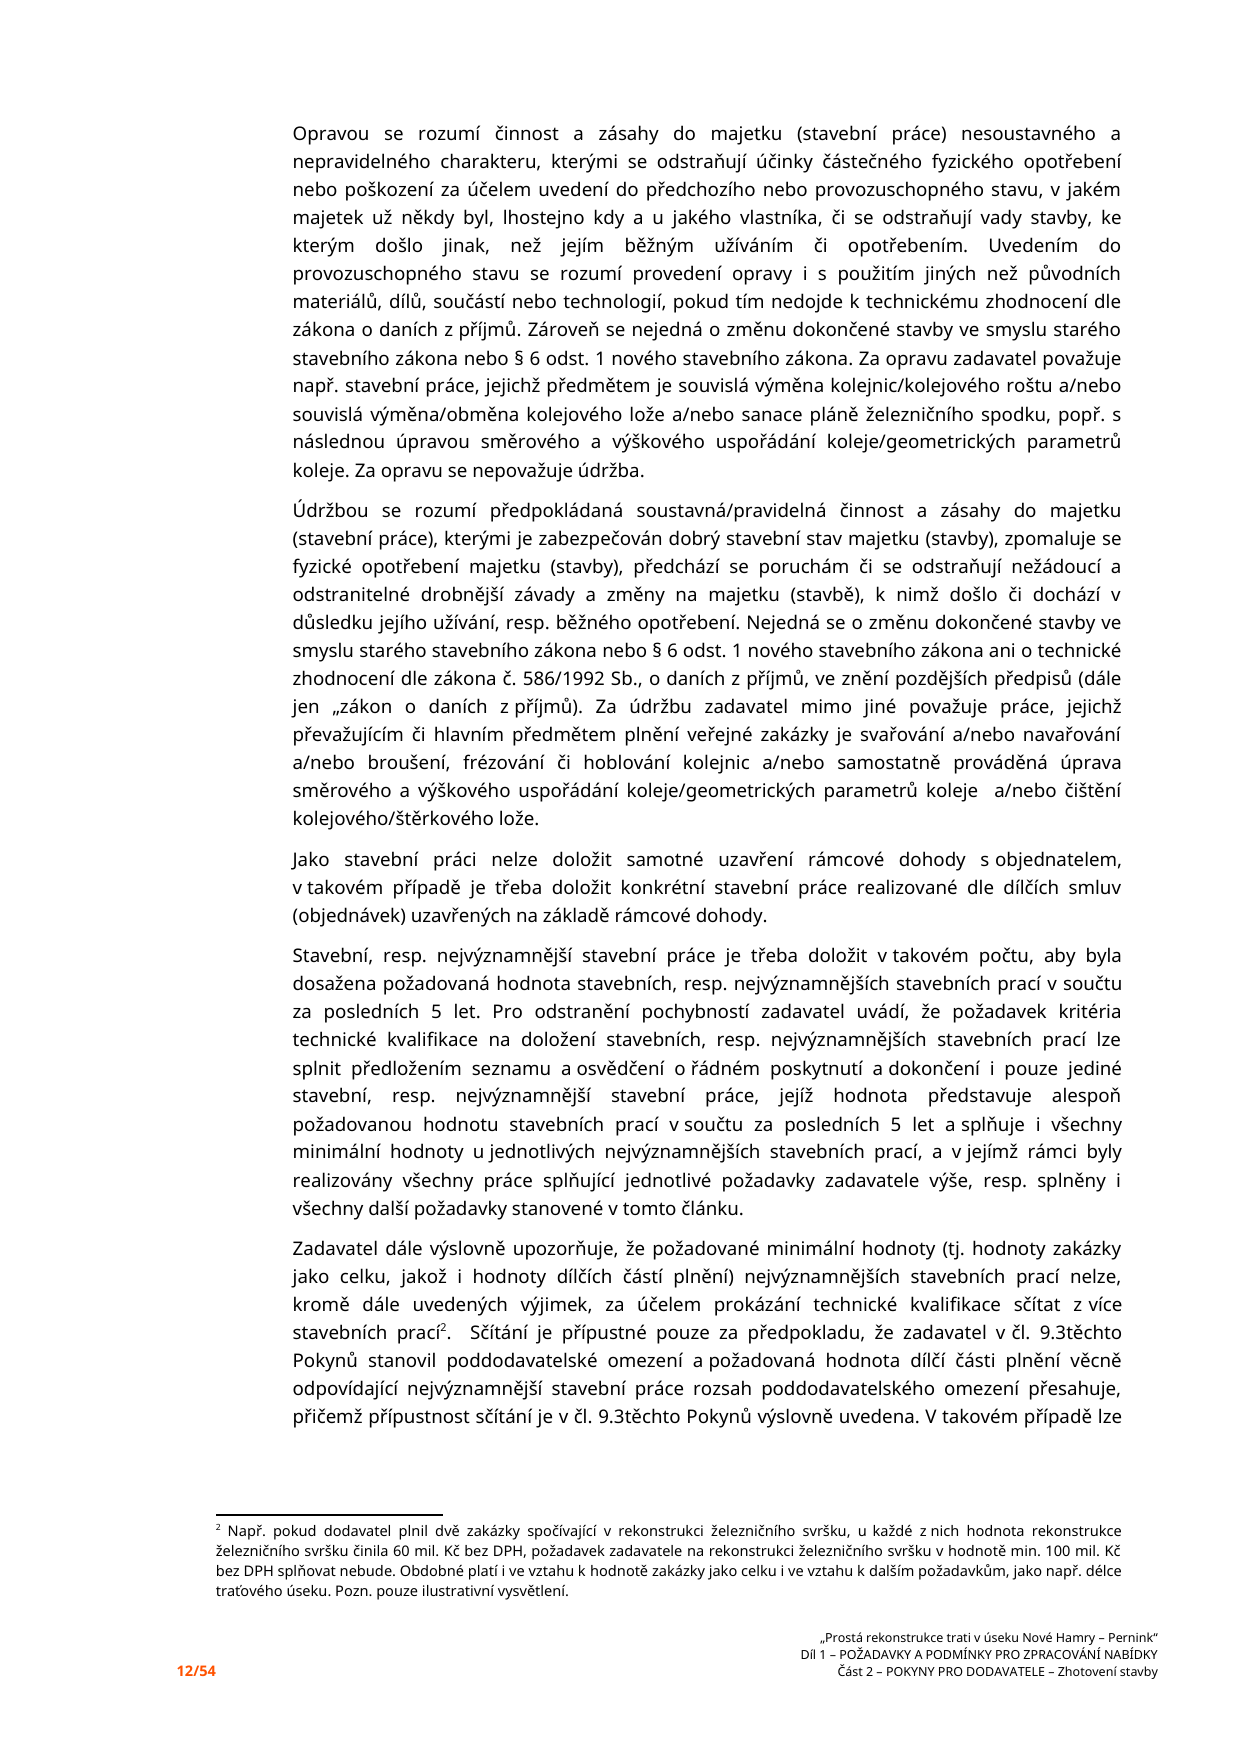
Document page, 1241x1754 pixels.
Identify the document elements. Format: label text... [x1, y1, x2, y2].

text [292, 1235, 1122, 1429]
text Stavební, resp. nejvýznamnější stavební práce je třeba doložit v takovém počtu, aby byla dosažena požadovaná hodnota stavebních, resp. nejvýznamnějších stavebních prací v součtu za posledních 5 let. Pro odstranění pochybností zadavatel uvádí, že požadavek kritéria technické kvalifikace na doložení stavebních, resp. nejvýznamnějších stavebních prací lze splnit předložením seznamu a osvědčení o řádném poskytnutí a dokončení i pouze jediné stavební, resp. nejvýznamnější stavební práce, jejíž hodnota představuje alespoň požadovanou hodnotu stavebních prací v součtu za posledních 5 let a splňuje i všechny minimální hodnoty u jednotlivých nejvýznamnějších stavebních prací, a v jejímž rámci byly realizovány všechny práce splňující jednotlivé požadavky zadavatele výše, resp. splněny i všechny další požadavky stanovené v tomto článku. [292, 943, 1122, 1220]
text Jako stavební práci nelze doložit samotné uzavření rámcové dohody s objednatelem, v takovém případě je třeba doložit konkrétní stavební práce realizované dle dílčích smluv (objednávek) uzavřených na základě rámcové dohody. [292, 846, 1122, 928]
list Údržbou se rozumí předpokládaná soustavná/pravidelná činnost a zásahy do majetku (stavební práce), kterými je zabezpečován dobrý stavební stav majetku (stavby), zpomaluje se fyzické opotřebení majetku (stavby), předchází se poruchám či se odstraňují nežádoucí a odstranitelné drobnější závady a změny na majetku (stavbě), k nimž došlo či dochází v důsledku jejího užívání, resp. běžného opotřebení. Nejedná se o změnu dokončené stavby ve smyslu starého stavebního zákona nebo § 6 odst. 1 nového stavebního zákona ani o technické zhodnocení dle zákona č. 586/1992 Sb., o daních z příjmů, ve znění pozdějších předpisů (dále jen „zákon o daních z příjmů). Za údržbu zadavatel mimo jiné považuje práce, jejichž převažujícím či hlavním předmětem plnění veřejné zakázky je svařování a/nebo navařování a/nebo broušení, frézování či hoblování kolejnic a/nebo samostatně prováděná úprava směrového a výškového uspořádání koleje/geometrických parametrů koleje a/nebo čištění kolejového/štěrkového lože. [292, 497, 1122, 831]
text Opravou se rozumí činnost a zásahy do majetku (stavební práce) nesoustavného a nepravidelného charakteru, kterými se odstraňují účinky částečného fyzického opotřebení nebo poškození za účelem uvedení do předchozího nebo provozuschopného stavu, v jakém majetek už někdy byl, lhostejno kdy a u jakého vlastníka, či se odstraňují vady stavby, ke kterým došlo jinak, než jejím běžným užíváním či opotřebením. Uvedením do provozuschopného stavu se rozumí provedení opravy i s použitím jiných než původních materiálů, dílů, součástí nebo technologií, pokud tím nedojde k technickému zhodnocení dle zákona o daních z příjmů. Zároveň se nejedná o změnu dokončené stavby ve smyslu starého stavebního zákona nebo § 6 odst. 1 nového stavebního zákona. Za opravu zadavatel považuje např. stavební práce, jejichž předmětem je souvislá výměna kolejnic/kolejového roštu a/nebo souvislá výměna/obměna kolejového lože a/nebo sanace pláně železničního spodku, popř. s následnou úpravou směrového a výškového uspořádání koleje/geometrických parametrů koleje. Za opravu se nepovažuje údržba. [292, 121, 1122, 482]
